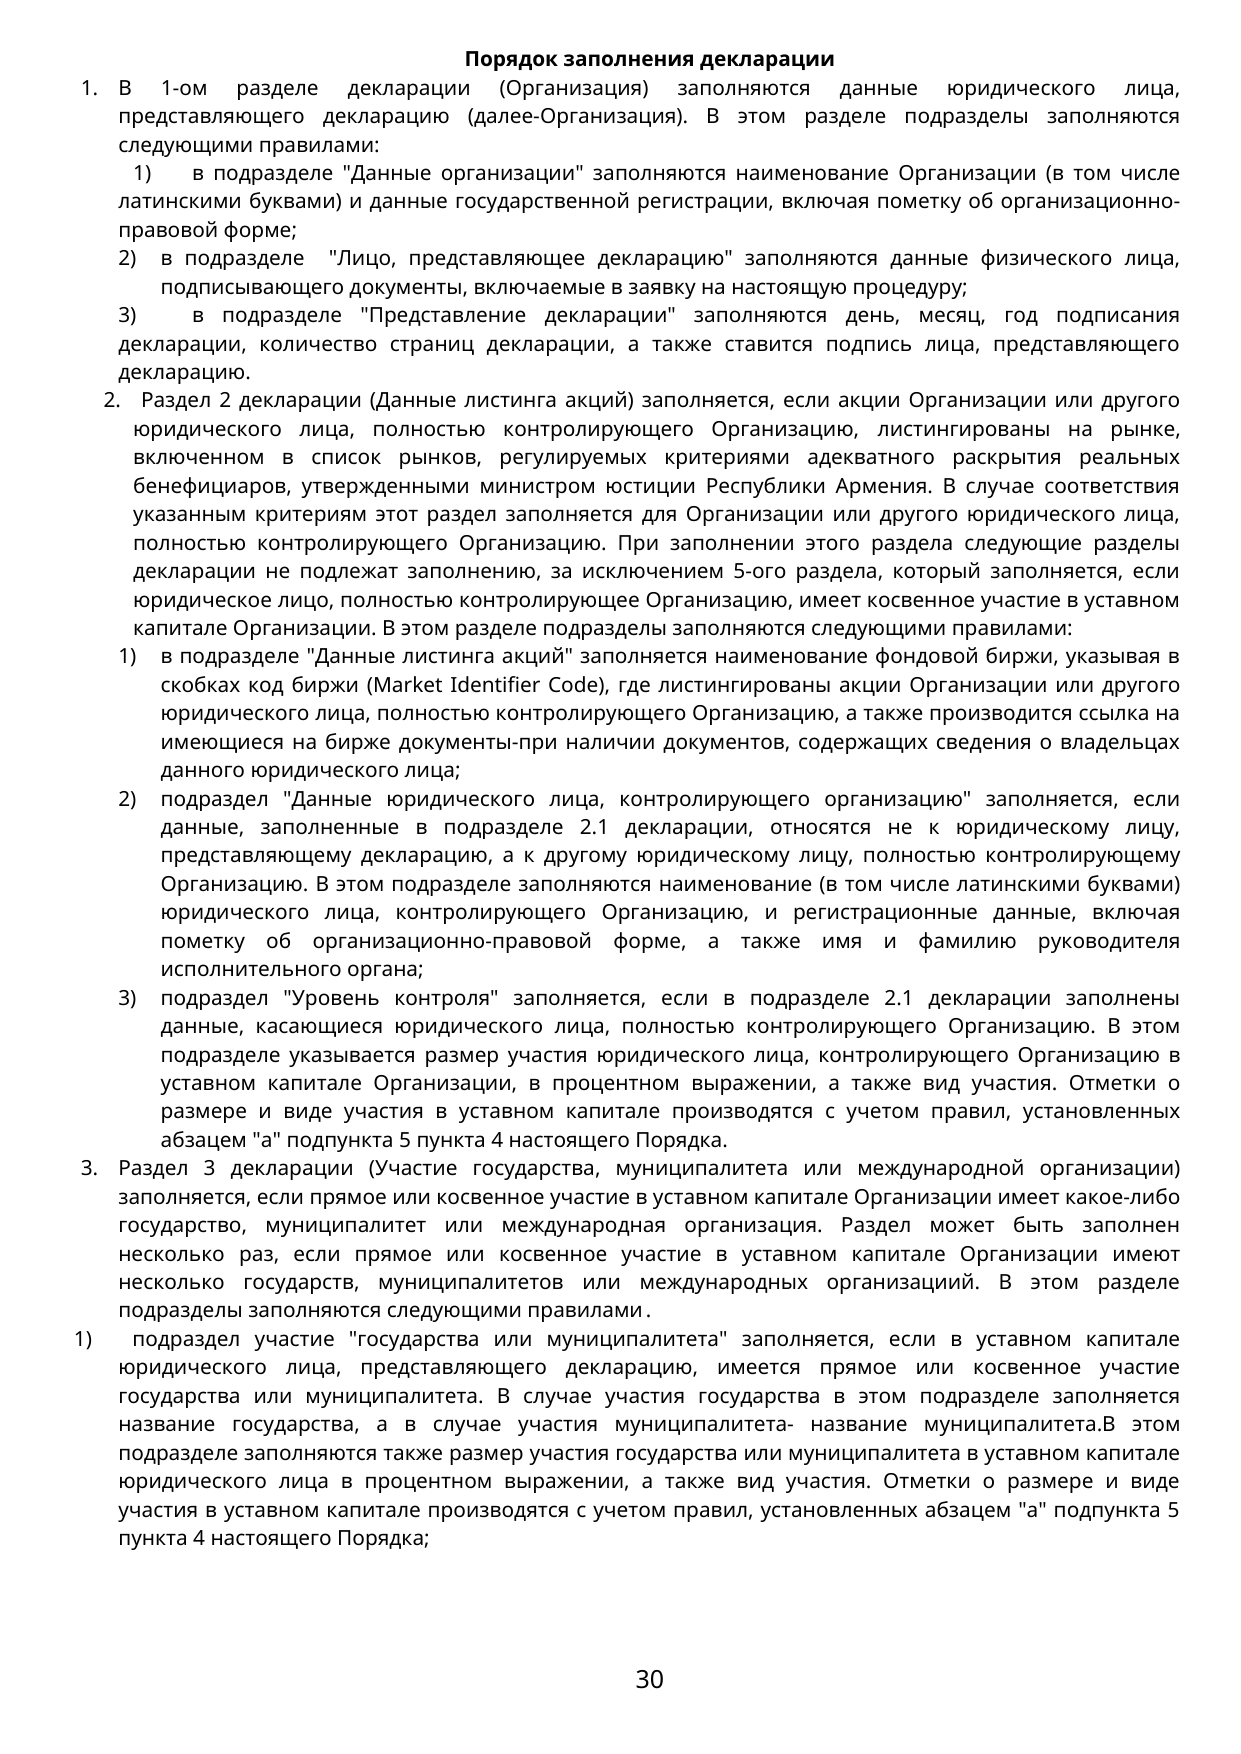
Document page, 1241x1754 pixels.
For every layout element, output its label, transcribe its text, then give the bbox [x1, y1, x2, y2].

text Порядок заполнения декларации [118, 44, 1181, 73]
list в подразделе "Данные организации" заполняются наименование Организации (в том числе латинскими буквами) и данные государственной регистрации, включая пометку об организационно-правовой форме; [118, 158, 1181, 243]
list подраздел "Данные юридического лица, контролирующего организацию" заполняется, если данные, заполненные в подразделе 2.1 декларации, относятся не к юридическому лицу, представляющему декларацию, а к другому юридическому лицу, полностью контролирующему Организацию. В этом подразделе заполняются наименование (в том числе латинскими буквами) юридического лица, контролирующего Организацию, и регистрационные данные, включая пометку об организационно-правовой форме, а также имя и фамилию руководителя исполнительного органа; [118, 784, 1181, 983]
list в подразделе "Лицо, представляющее декларацию" заполняются данные физического лица, подписывающего документы, включаемые в заявку на настоящую процедуру; [118, 243, 1181, 300]
list подраздел участие "государства или муниципалитета" заполняется, если в уставном капитале юридического лица, представляющего декларацию, имеется прямое или косвенное участие государства или муниципалитета. В случае участия государства в этом подразделе заполняется название государства, а в случае участия муниципалитета- название муниципалитета.В этом подразделе заполняются также размер участия государства или муниципалитета в уставном капитале юридического лица в процентном выражении, а также вид участия. Отметки о размере и виде участия в уставном капитале производятся с учетом правил, установленных абзацем "а" подпункта 5 пункта 4 настоящего Порядка; [74, 1324, 1181, 1552]
list подраздел "Уровень контроля" заполняется, если в подразделе 2.1 декларации заполнены данные, касающиеся юридического лица, полностью контролирующего Организацию. В этом подразделе указывается размер участия юридического лица, контролирующего Организацию в уставном капитале Организации, в процентном выражении, а также вид участия. Отметки о размере и виде участия в уставном капитале производятся с учетом правил, установленных абзацем "а" подпункта 5 пункта 4 настоящего Порядка. [118, 983, 1181, 1153]
list В 1-ом разделе декларации (Организация) заполняются данные юридического лица, представляющего декларацию (далее-Организация). В этом разделе подразделы заполняются следующими правилами: [81, 73, 1181, 158]
list Раздел 2 декларации (Данные листинга акций) заполняется, если акции Организации или другого юридического лица, полностью контролирующего Организацию, листингированы на рынке, включенном в список рынков, регулируемых критериями адекватного раскрытия реальных бенефициаров, утвержденными министром юстиции Республики Армения. В случае соответствия указанным критериям этот раздел заполняется для Организации или другого юридического лица, полностью контролирующего Организацию. При заполнении этого раздела следующие разделы декларации не подлежат заполнению, за исключением 5-ого раздела, который заполняется, если юридическое лицо, полностью контролирующее Организацию, имеет косвенное участие в уставном капитале Организации. В этом разделе подразделы заполняются следующими правилами: [103, 386, 1181, 642]
list Раздел 3 декларации (Участие государства, муниципалитета или международной организации) заполняется, если прямое или косвенное участие в уставном капитале Организации имеет какое-либо государство, муниципалитет или международная организация. Раздел может быть заполнен несколько раз, если прямое или косвенное участие в уставном капитале Организации имеют несколько государств, муниципалитетов или международных организациий. В этом разделе подразделы заполняются следующими правилами․ [81, 1153, 1181, 1324]
list в подразделе "Представление декларации" заполняются день, месяц, год подписания декларации, количество страниц декларации, а также ставится подпись лица, представляющего декларацию. [118, 300, 1181, 386]
list в подразделе "Данные листинга акций" заполняется наименование фондовой биржи, указывая в скобках код биржи (Market Identifier Code), где листингированы акции Организации или другого юридического лица, полностью контролирующего Организацию, а также производится ссылка на имеющиеся на бирже документы-при наличии документов, содержащих сведения о владельцах данного юридического лица; [118, 642, 1181, 784]
